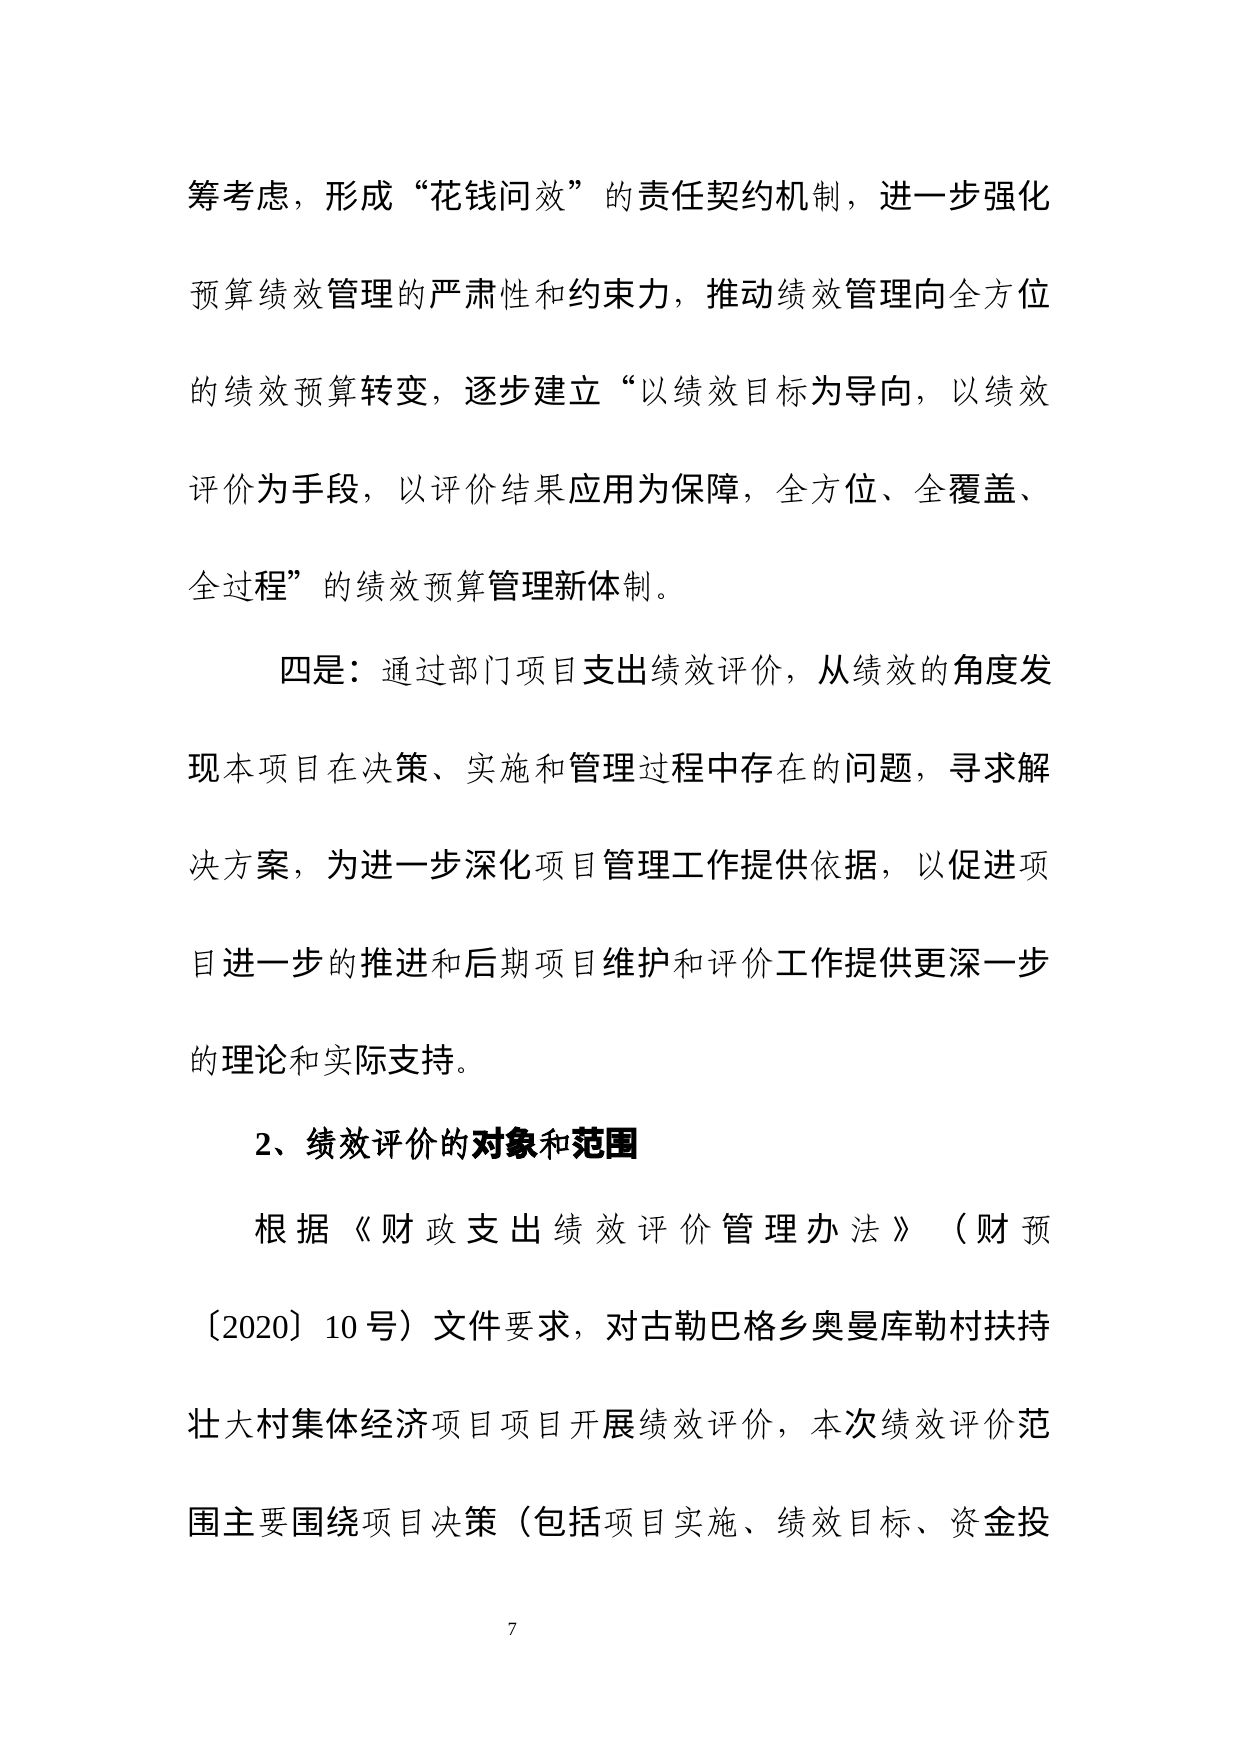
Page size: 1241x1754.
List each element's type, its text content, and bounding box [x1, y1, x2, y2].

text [187, 1195, 1053, 1553]
text 2、绩效评价的对象和范围 [187, 1110, 1053, 1175]
text 四是：通过部门项目支出绩效评价，从绩效的角度发现本项目在决策、实施和管理过程中存在的问题，寻求解决方案，为进一步深化项目管理工作提供依据，以促进项目进一步的推进和后期项目维护和评价工作提供更深一步的理论和实际支持。 [187, 636, 1053, 1091]
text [187, 162, 1053, 617]
